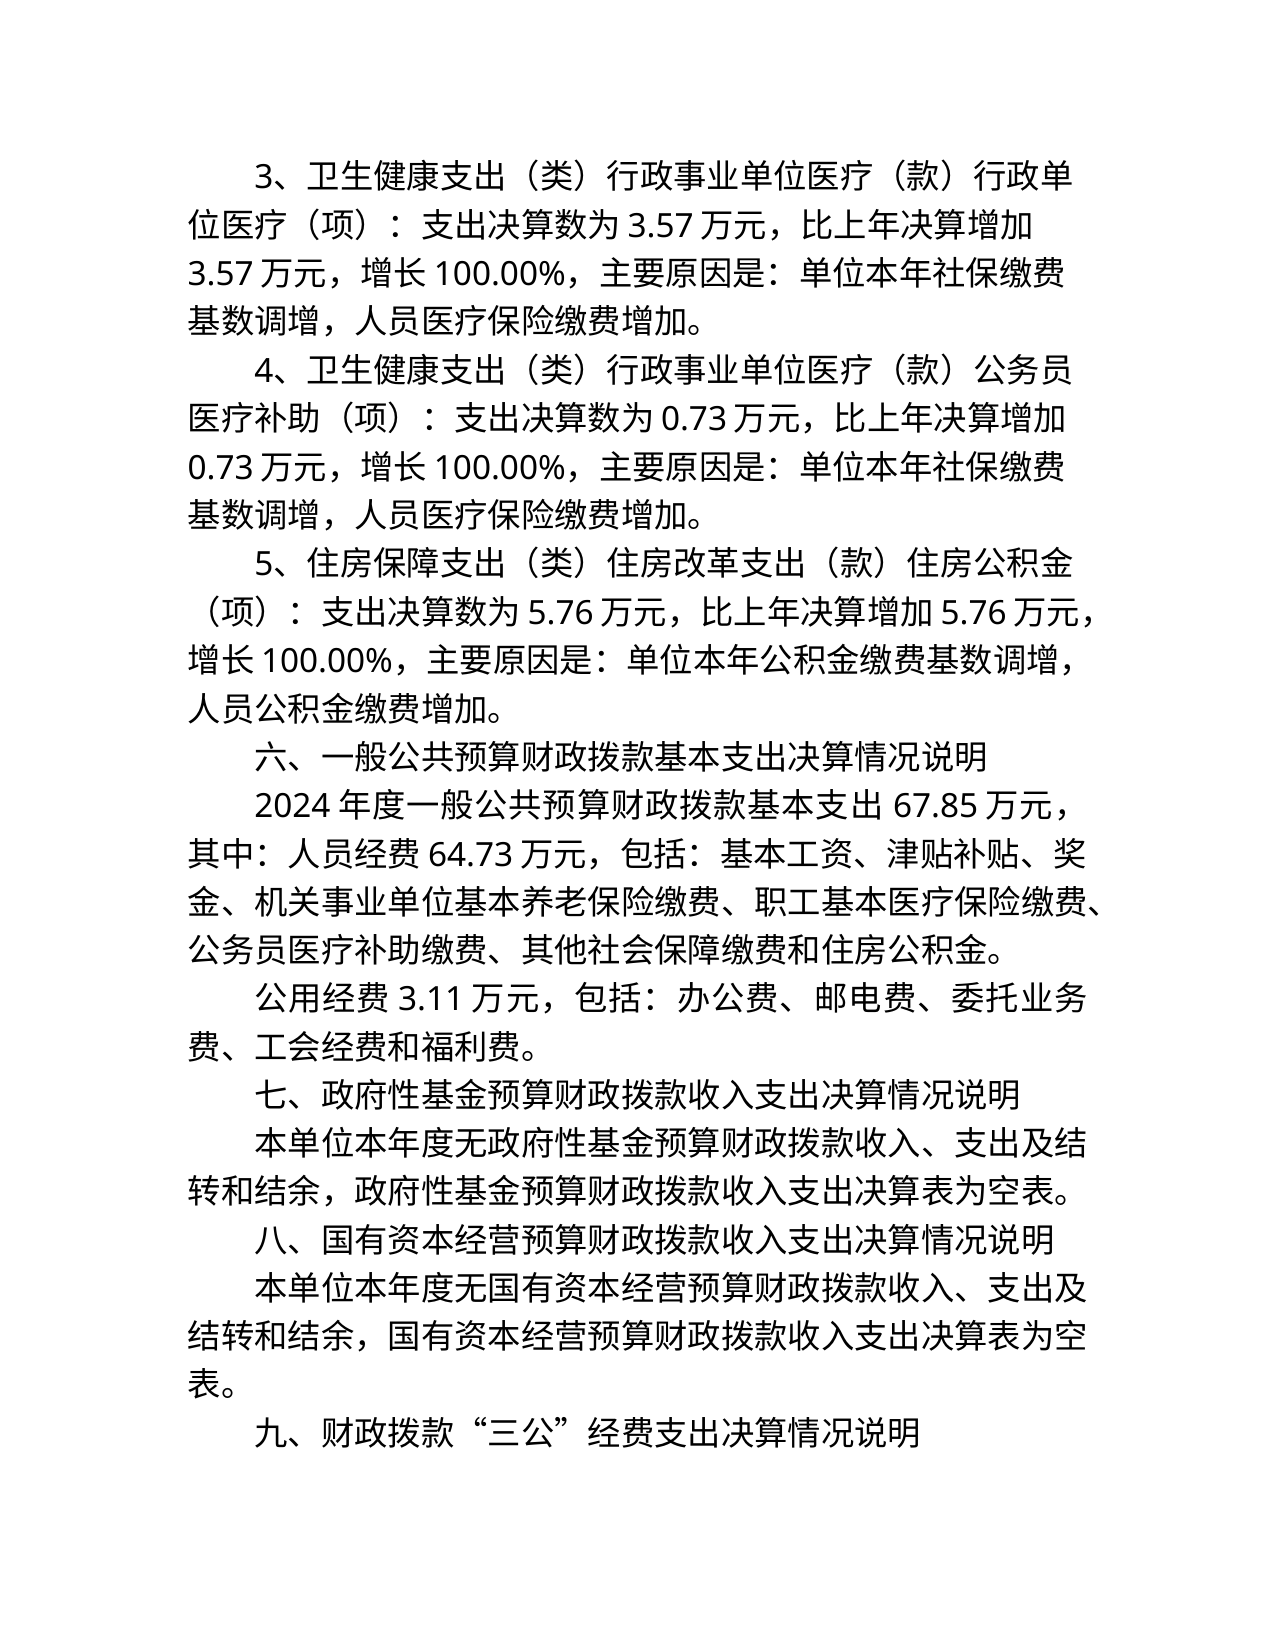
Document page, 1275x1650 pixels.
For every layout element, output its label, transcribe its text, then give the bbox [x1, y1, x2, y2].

text 3、卫生健康支出（类）行政事业单位医疗（款）行政单位医疗（项）：支出决算数为3.57万元，比上年决算增加3.57万元，增长100.00%，主要原因是：单位本年社保缴费基数调增，人员医疗保险缴费增加。 [187, 150, 1087, 343]
text 公用经费3.11万元，包括：办公费、邮电费、委托业务费、工会经费和福利费。 [187, 972, 1087, 1069]
text 八、国有资本经营预算财政拨款收入支出决算情况说明 [187, 1213, 1087, 1262]
text 七、政府性基金预算财政拨款收入支出决算情况说明 [187, 1069, 1087, 1117]
text 本单位本年度无政府性基金预算财政拨款收入、支出及结转和结余，政府性基金预算财政拨款收入支出决算表为空表。 [187, 1117, 1087, 1213]
text 2024年度一般公共预算财政拨款基本支出67.85万元，其中：人员经费64.73万元，包括：基本工资、津贴补贴、奖金、机关事业单位基本养老保险缴费、职工基本医疗保险缴费、公务员医疗补助缴费、其他社会保障缴费和住房公积金。 [187, 779, 1087, 972]
text 4、卫生健康支出（类）行政事业单位医疗（款）公务员医疗补助（项）：支出决算数为0.73万元，比上年决算增加0.73万元，增长100.00%，主要原因是：单位本年社保缴费基数调增，人员医疗保险缴费增加。 [187, 343, 1087, 537]
text 本单位本年度无国有资本经营预算财政拨款收入、支出及结转和结余，国有资本经营预算财政拨款收入支出决算表为空表。 [187, 1262, 1087, 1406]
text 九、财政拨款“三公”经费支出决算情况说明 [187, 1406, 1087, 1455]
text 六、一般公共预算财政拨款基本支出决算情况说明 [187, 731, 1087, 779]
text 5、住房保障支出（类）住房改革支出（款）住房公积金（项）：支出决算数为5.76万元，比上年决算增加5.76万元，增长100.00%，主要原因是：单位本年公积金缴费基数调增，人员公积金缴费增加。 [187, 537, 1087, 731]
